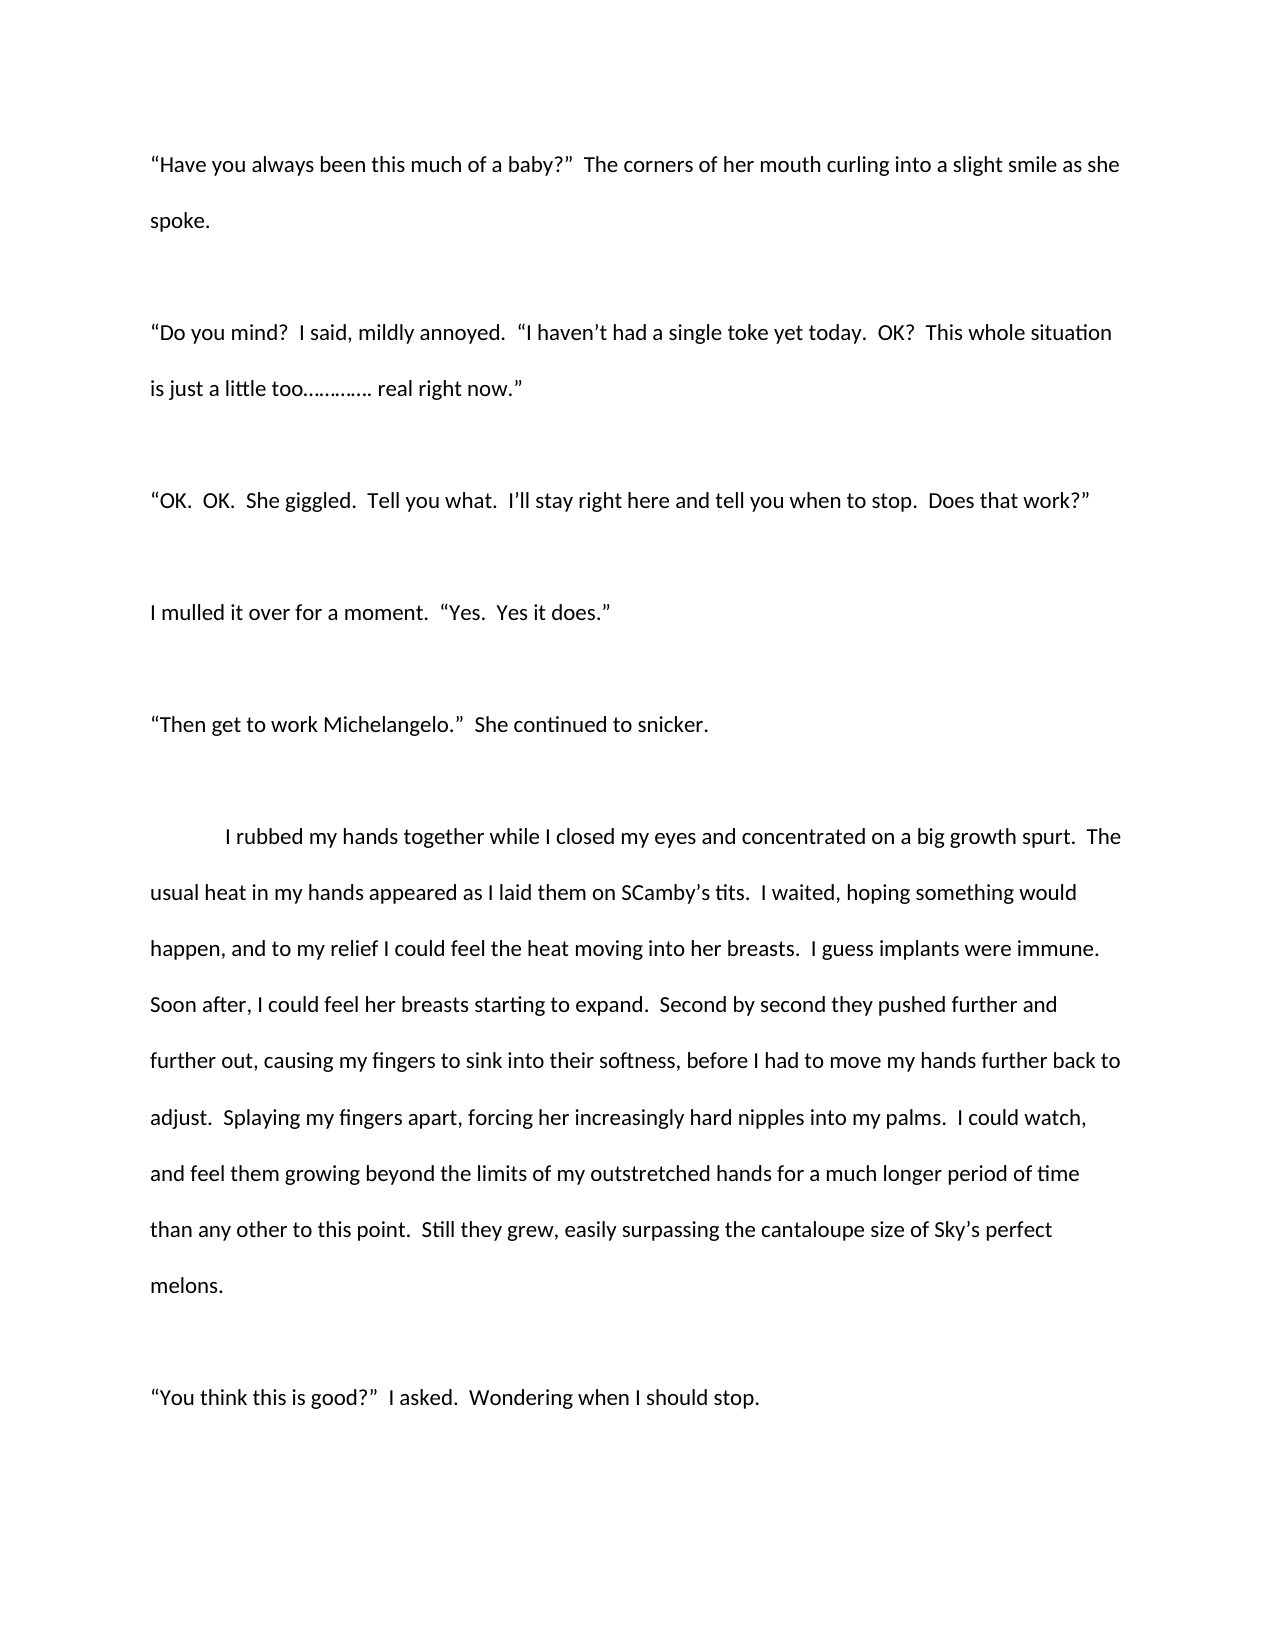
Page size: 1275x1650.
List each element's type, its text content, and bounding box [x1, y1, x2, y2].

text “Then get to work Michelangelo.” She continued to snicker. [150, 710, 1125, 738]
text I mulled it over for a moment. “Yes. Yes it does.” [150, 598, 1125, 626]
text “You think this is good?” I asked. Wondering when I should stop. [150, 1383, 1125, 1411]
text “Have you always been this much of a baby?” The corners of her mouth curling into a slight smile as she spoke. [150, 150, 1125, 234]
text “Do you mind? I said, mildly annoyed. “I haven’t had a single toke yet today. OK? This whole situation is just a little too…………. real right now.” [150, 318, 1125, 402]
text I rubbed my hands together while I closed my eyes and concentrated on a big growth spurt. The usual heat in my hands appeared as I laid them on SCamby’s tits. I waited, hoping something would happen, and to my relief I could feel the heat moving into her breasts. I guess implants were immune. [150, 822, 1125, 963]
text Soon after, I could feel her breasts starting to expand. Second by second they pushed further and further out, causing my fingers to sink into their softness, before I had to move my hands further back to adjust. Splaying my fingers apart, forcing her increasingly hard nipples into my palms. I could watch, and feel them growing beyond the limits of my outstretched hands for a much longer period of time than any other to this point. Still they grew, easily surpassing the cantaloupe size of Sky’s perfect melons. [150, 991, 1125, 1299]
text “OK. OK. She giggled. Tell you what. I’ll stay right here and tell you when to stop. Does that work?” [150, 486, 1125, 514]
